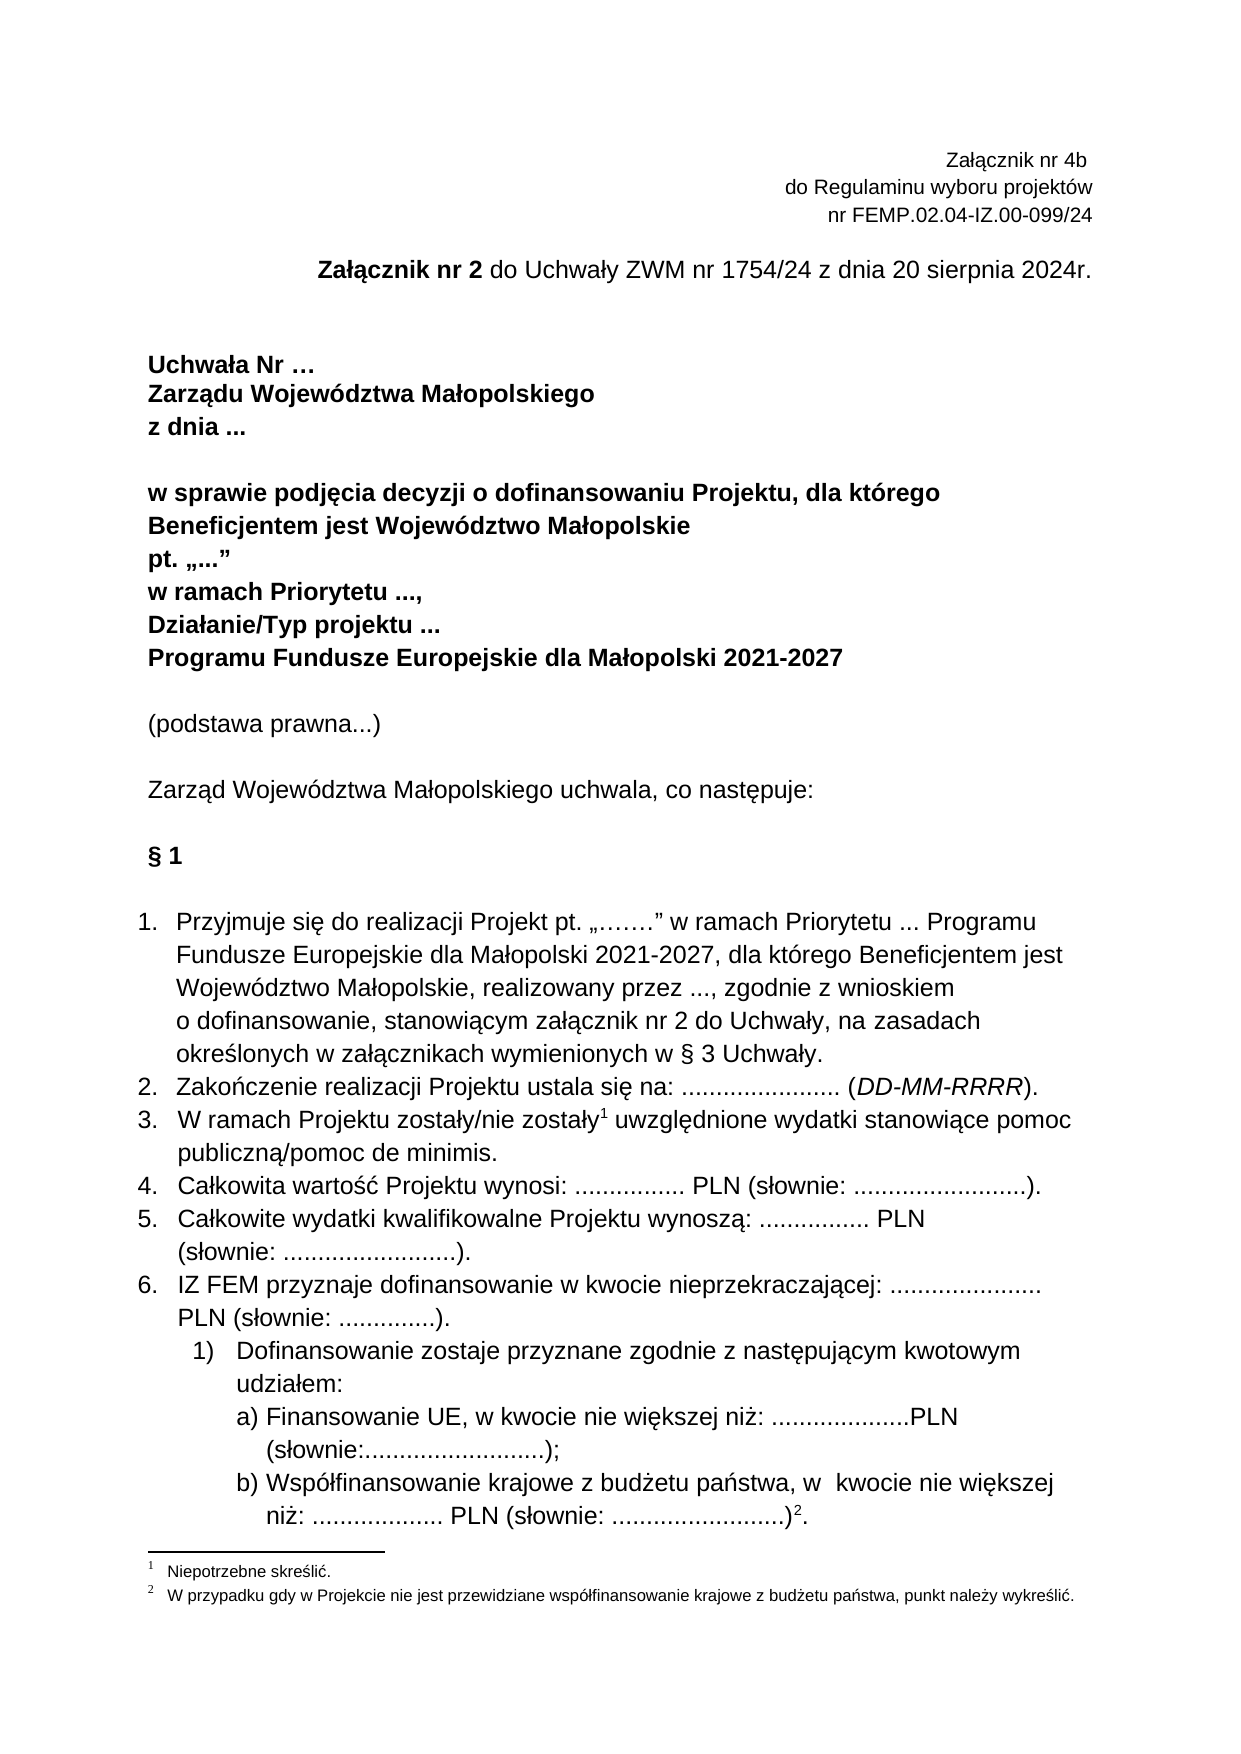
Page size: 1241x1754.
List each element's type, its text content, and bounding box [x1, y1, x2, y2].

text § 1 [148, 841, 1093, 870]
title pt. „...” [148, 544, 1093, 572]
subtitle z dnia ... [148, 412, 1093, 440]
list IZ FEM przyznaje dofinansowanie w kwocie nieprzekraczającej: ...................... PLN (słownie: ..............). [148, 1270, 1093, 1332]
list Całkowita wartość Projektu wynosi: ................ PLN (słownie: .........................). [148, 1171, 1093, 1200]
list Przyjmuje się do realizacji Projekt pt. „….…” w ramach Priorytetu ... Programu Fundusze Europejskie dla Małopolski 2021-2027, dla którego Beneficjentem jest Województwo Małopolskie, realizowany przez ..., zgodnie z wnioskiem o dofinansowanie, stanowiącym załącznik nr 2 do Uchwały, na zasadach określonych w załącznikach wymienionych w § 3 Uchwały. [148, 907, 1093, 1068]
title Załącznik nr 2 do Uchwały ZWM nr 1754/24 z dnia 20 sierpnia 2024r. [148, 255, 1093, 284]
list Zakończenie realizacji Projektu ustala się na: ....................... (DD-MM-RRRR). [148, 1072, 1093, 1101]
title Działanie/Typ projektu ... [148, 610, 1093, 638]
list Finansowanie UE, w kwocie nie większej niż: ....................PLN (słownie:..........................); [236, 1402, 1093, 1464]
list W ramach Projektu zostały/nie zostały uwzględnione wydatki stanowiące pomoc publiczną/pomoc de minimis. [148, 1105, 1093, 1167]
text Załącznik nr 4b do Regulaminu wyboru projektów nr FEMP.02.04-IZ.00-099/24 [148, 148, 1093, 227]
title Uchwała Nr … [148, 350, 1093, 379]
text Zarządu Województwa Małopolskiego [148, 379, 1093, 407]
title w sprawie podjęcia decyzji o dofinansowaniu Projektu, dla którego Beneficjentem jest Województwo Małopolskie [148, 478, 1093, 539]
list Współfinansowanie krajowe z budżetu państwa, w kwocie nie większej niż: ................... PLN (słownie: .........................). [236, 1468, 1093, 1530]
list Dofinansowanie zostaje przyznane zgodnie z następującym kwotowym udziałem: [192, 1336, 1093, 1398]
list Całkowite wydatki kwalifikowalne Projektu wynoszą: ................ PLN (słownie: .........................). [148, 1204, 1093, 1266]
text (podstawa prawna...) [148, 709, 1093, 738]
title Programu Fundusze Europejskie dla Małopolski 2021-2027 [148, 643, 1093, 672]
text Zarząd Województwa Małopolskiego uchwala, co następuje: [148, 775, 1093, 804]
title w ramach Priorytetu ..., [148, 577, 1093, 606]
